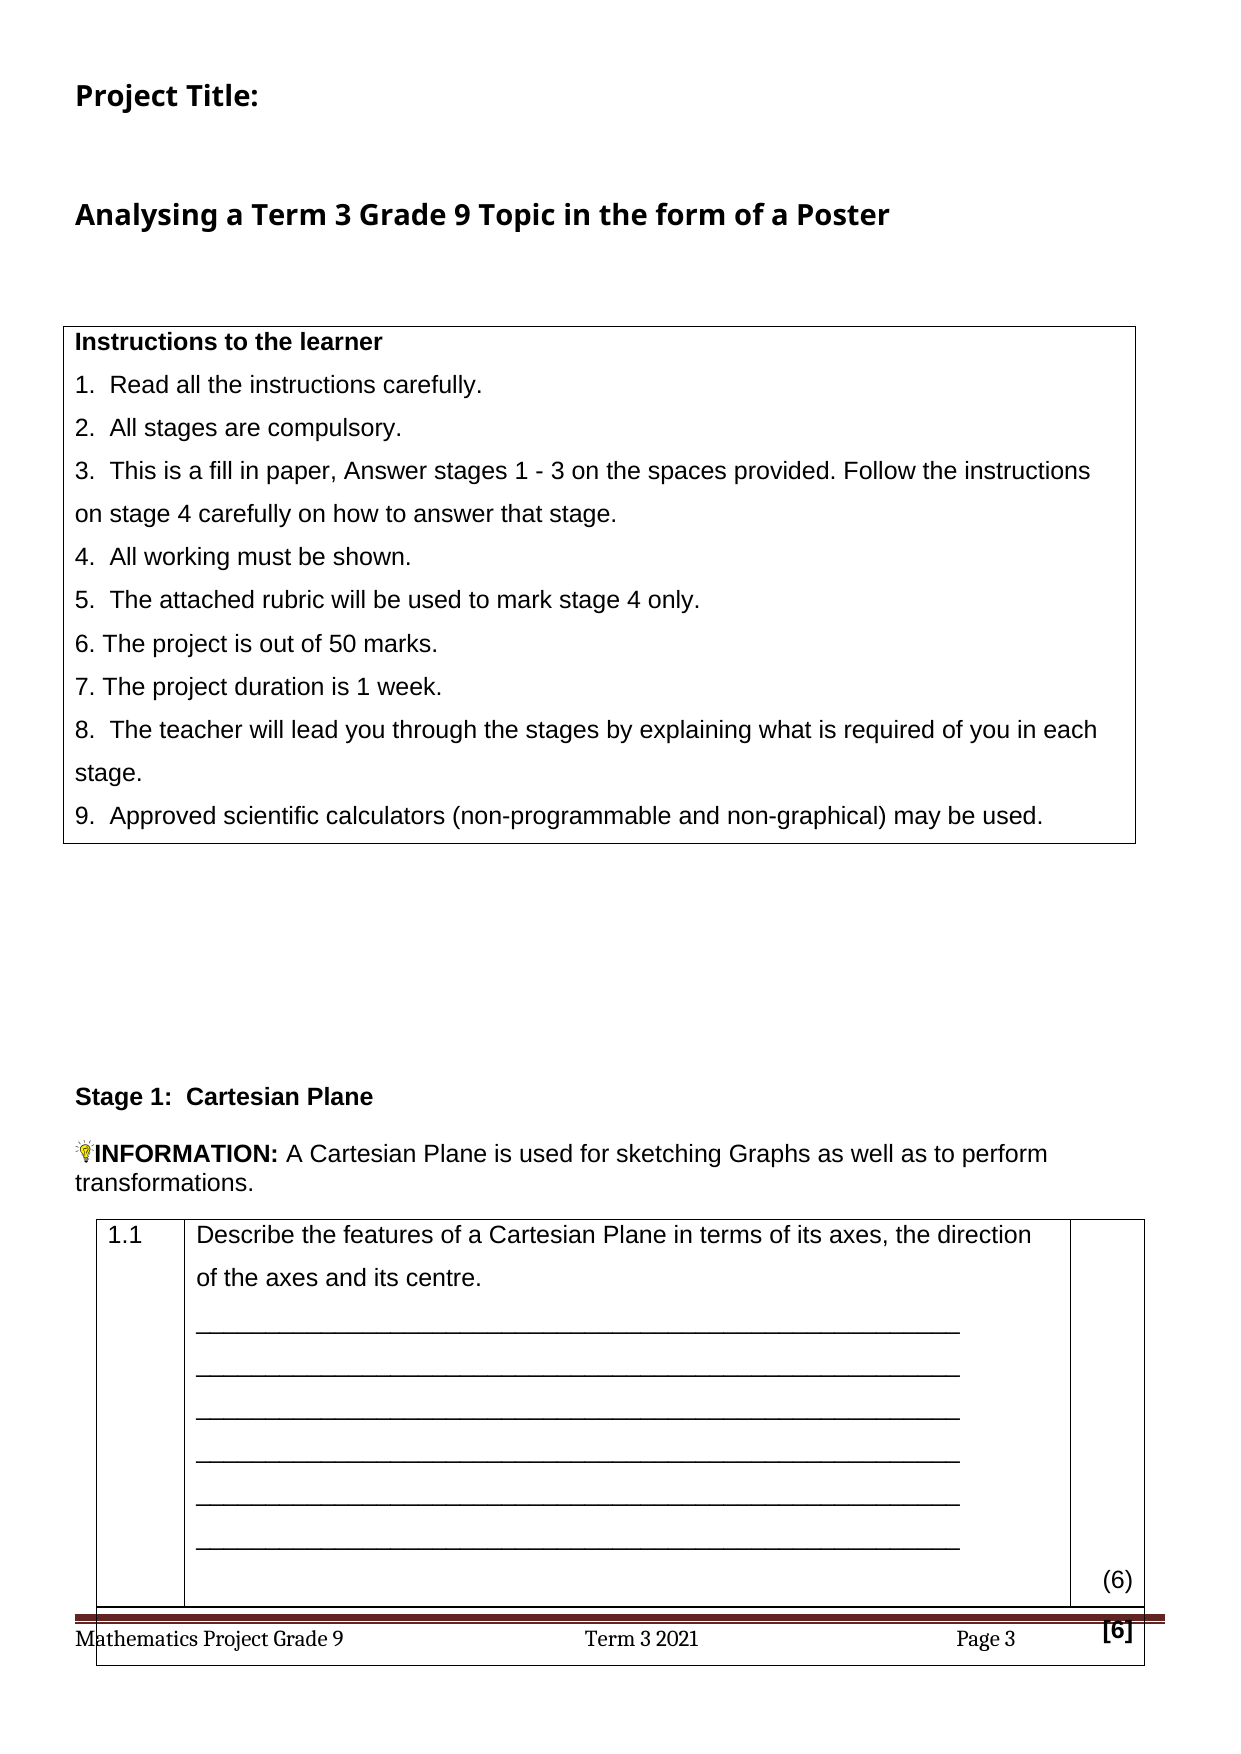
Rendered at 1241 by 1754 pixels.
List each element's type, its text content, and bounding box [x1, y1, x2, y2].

table_header 1.1 [97, 1220, 184, 1606]
text Project Title: [75, 75, 1165, 115]
picture [75, 1140, 95, 1163]
table_cell [6] [97, 1608, 1144, 1665]
table_header (6) [1071, 1220, 1144, 1606]
text Stage 1: Cartesian Plane [75, 1082, 1165, 1110]
text INFORMATION: A Cartesian Plane is used for sketching Graphs as well as to perform transformations. [75, 1139, 1165, 1197]
table_header Describe the features of a Cartesian Plane in terms of its axes, the direction of the axes and its centre. _______________________________________________________ _______________________________________________________ _______________________________________________________ _______________________________________________________ _______________________________________________________ _______________________________________________________ [185, 1220, 1070, 1606]
table_header Instructions to the learner 1. Read all the instructions carefully. 2. All stages are compulsory. 3. This is a fill in paper, Answer stages 1 - 3 on the spaces provided. Follow the instructions on stage 4 carefully on how to answer that stage. 4. All working must be shown. 5. The attached rubric will be used to mark stage 4 only. 6. The project is out of 50 marks. 7. The project duration is 1 week. 8. The teacher will lead you through the stages by explaining what is required of you in each stage. 9. Approved scientific calculators (non-programmable and non-graphical) may be used. [64, 327, 1135, 843]
text Analysing a Term 3 Grade 9 Topic in the form of a Poster [75, 194, 1165, 234]
